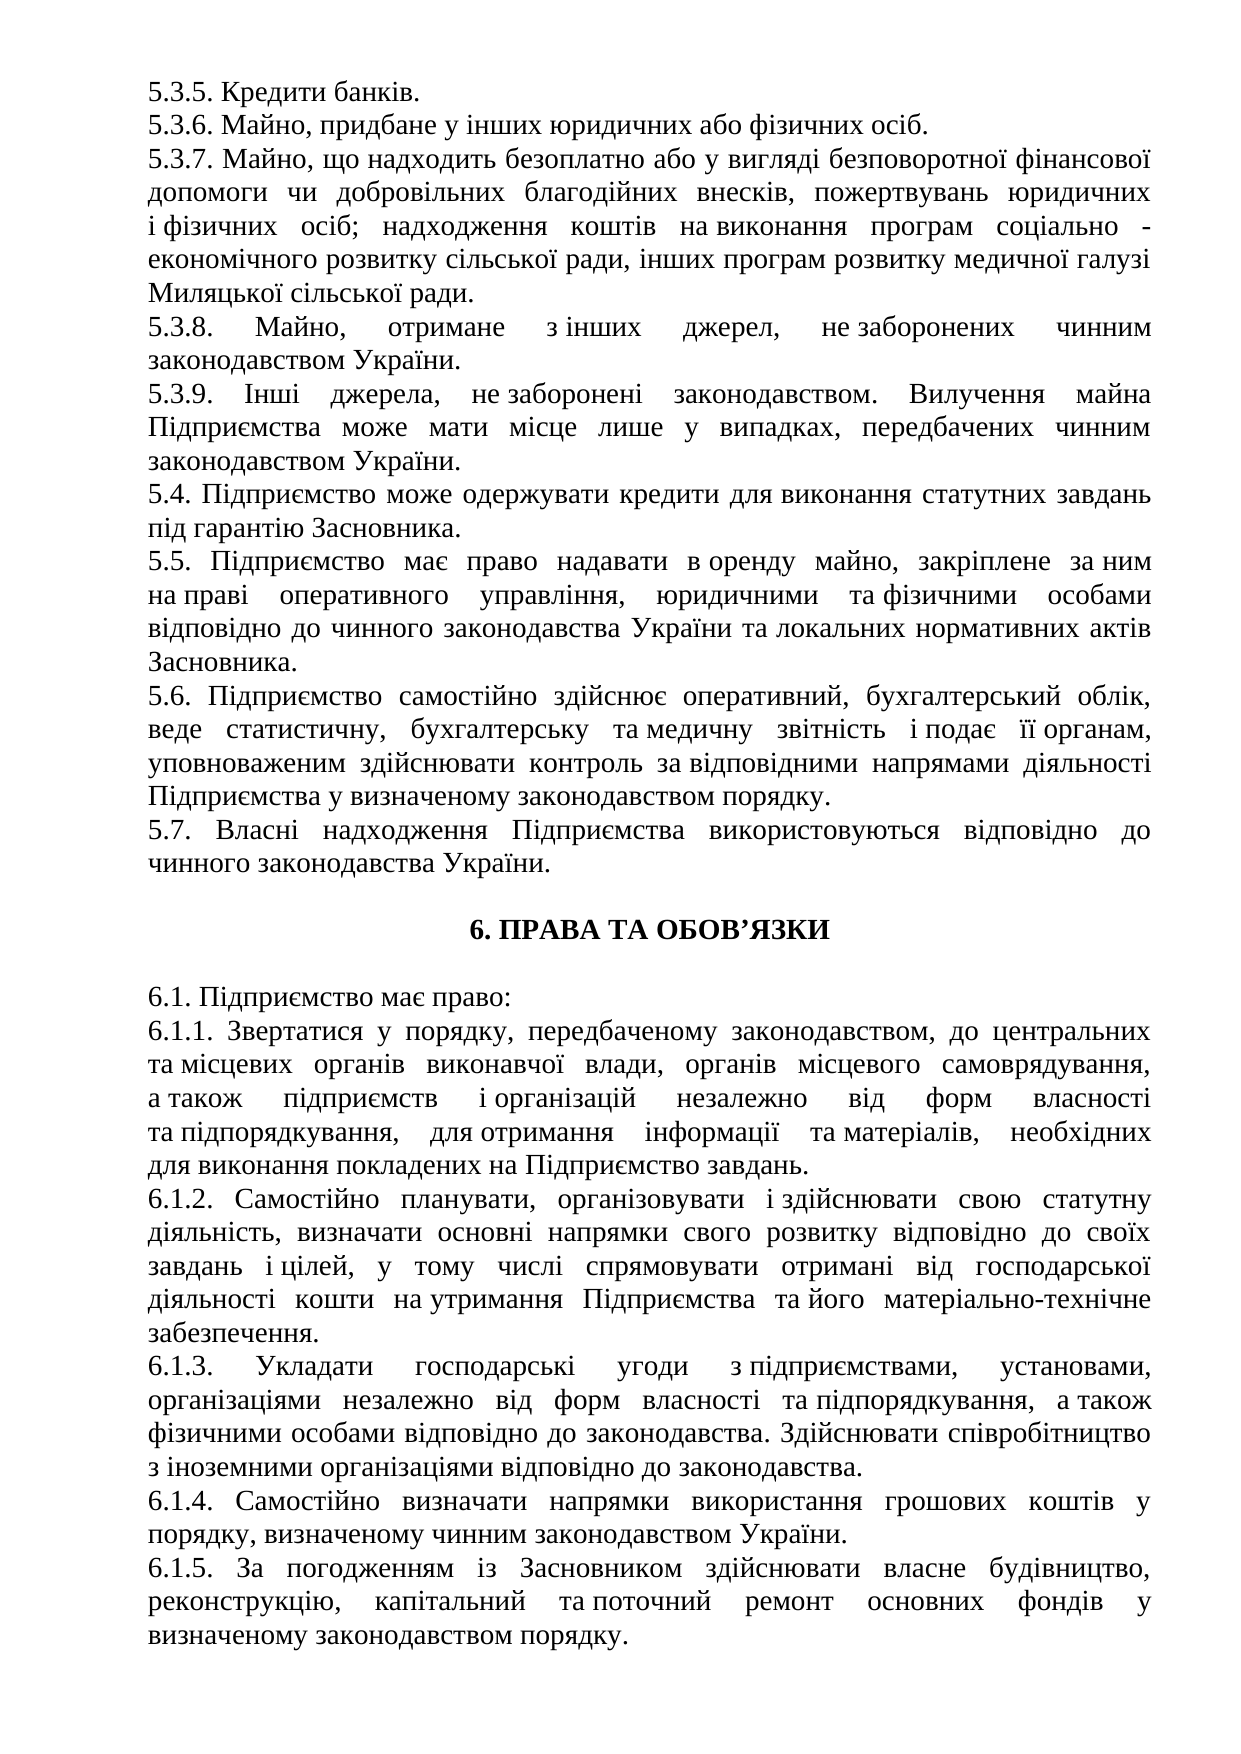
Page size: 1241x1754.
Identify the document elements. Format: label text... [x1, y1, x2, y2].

text 5.3.9. Інші джерела, не заборонені законодавством. Вилучення майна Підприємства може мати місце лише у випадках, передбачених чинним законодавством України. [148, 376, 1152, 476]
text 5.7. Власні надходження Підприємства використовуються відповідно до чинного законодавства України. [148, 812, 1152, 879]
text 5.3.6. Майно, придбане у інших юридичних або фізичних осіб. [148, 107, 1152, 141]
text 6.1. Підприємство має право: [148, 979, 1152, 1013]
text 5.3.8. Майно, отримане з інших джерел, не заборонених чинним законодавством України. [148, 309, 1152, 376]
text 5.3.5. Кредити банків. [148, 74, 1152, 107]
text 6. ПРАВА ТА ОБОВ’ЯЗКИ [148, 912, 1152, 946]
text 6.1.5. За погодженням із Засновником здійснювати власне будівництво, реконструкцію, капітальний та поточний ремонт основних фондів у визначеному законодавством порядку. [148, 1550, 1152, 1650]
text 6.1.4. Самостійно визначати напрямки використання грошових коштів у порядку, визначеному чинним законодавством України. [148, 1483, 1152, 1550]
text 6.1.2. Самостійно планувати, організовувати і здійснювати свою статутну діяльність, визначати основні напрямки свого розвитку відповідно до своїх завдань і цілей, у тому числі спрямовувати отримані від господарської діяльності кошти на утримання Підприємства та його матеріально-технічне забезпечення. [148, 1181, 1152, 1348]
text 5.4. Підприємство може одержувати кредити для виконання статутних завдань під гарантію Засновника. [148, 476, 1152, 543]
text 5.5. Підприємство має право надавати в оренду майно, закріплене за ним на праві оперативного управління, юридичними та фізичними особами відповідно до чинного законодавства України та локальних нормативних актів Засновника. [148, 543, 1152, 678]
text 6.1.1. Звертатися у порядку, передбаченому законодавством, до центральних та місцевих органів виконавчої влади, органів місцевого самоврядування, а також підприємств і організацій незалежно від форм власності та підпорядкування, для отримання інформації та матеріалів, необхідних для виконання покладених на Підприємство завдань. [148, 1013, 1152, 1181]
text 6.1.3. Укладати господарські угоди з підприємствами, установами, організаціями незалежно від форм власності та підпорядкування, а також фізичними особами відповідно до законодавства. Здійснювати співробітництво з іноземними організаціями відповідно до законодавства. [148, 1348, 1152, 1483]
text 5.6. Підприємство самостійно здійснює оперативний, бухгалтерський облік, веде статистичну, бухгалтерську та медичну звітність і подає її органам, уповноваженим здійснювати контроль за відповідними напрямами діяльності Підприємства у визначеному законодавством порядку. [148, 678, 1152, 812]
text 5.3.7. Майно, що надходить безоплатно або у вигляді безповоротної фінансової допомоги чи добровільних благодійних внесків, пожертвувань юридичних і фізичних осіб; надходження коштів на виконання програм соціально - економічного розвитку сільської ради, інших програм розвитку медичної галузі Миляцької сільської ради. [148, 141, 1152, 309]
